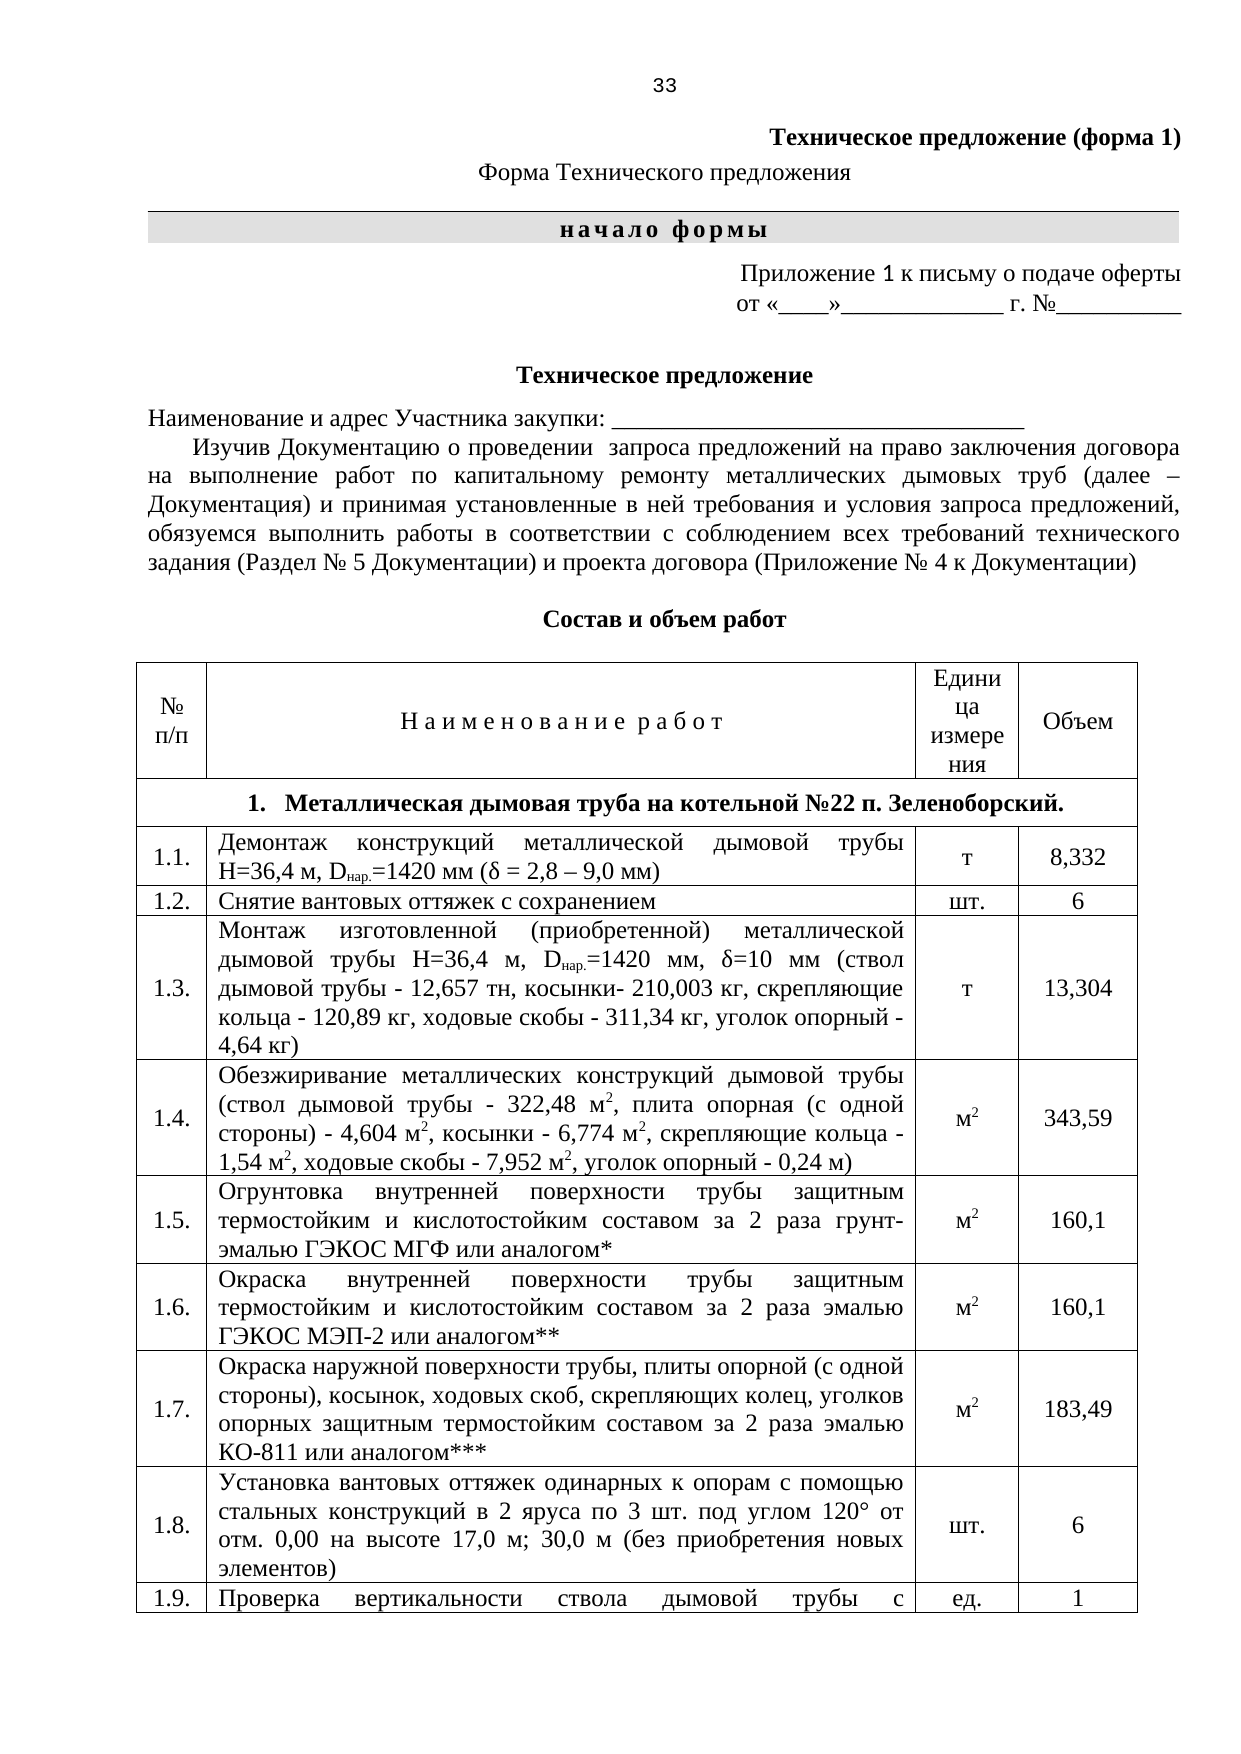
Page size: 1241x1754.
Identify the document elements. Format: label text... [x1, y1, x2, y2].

table_cell 1.9. [137, 1583, 206, 1612]
text Форма Технического предложения [148, 157, 1181, 186]
table_cell Снятие вантовых оттяжек с сохранением [207, 886, 915, 914]
table_cell 13,304 [1019, 916, 1137, 1059]
table_cell Обезжиривание металлических конструкций дымовой трубы (ствол дымовой трубы - 322,48 м2, плита опорная (с одной стороны) - 4,604 м2, косынки - 6,774 м2, скрепляющие кольца - 1,54 м2, ходовые скобы - 7,952 м2, уголок опорный - 0,24 м) [207, 1060, 915, 1175]
table_cell 1.3. [137, 916, 206, 1059]
text Техническое предложение [148, 360, 1181, 388]
table_cell Огрунтовка внутренней поверхности трубы защитным термостойким и кислотостойким составом за 2 раза грунт-эмалью ГЭКОС МГФ или аналогом* [207, 1176, 915, 1263]
table_cell Установка вантовых оттяжек одинарных к опорам с помощью стальных конструкций в 2 яруса по 3 шт. под углом 120° от отм. 0,00 на высоте 17,0 м; 30,0 м (без приобретения новых элементов) [207, 1467, 915, 1582]
table_header Единица измерения [916, 663, 1018, 778]
text Наименование и адрес Участника закупки: _________________________________ [148, 403, 1181, 432]
table_cell шт. [916, 1467, 1018, 1582]
table_cell 1.8. [137, 1467, 206, 1582]
table_cell ед. [916, 1583, 1018, 1612]
text Приложение 2 к письму о подаче оферты от «____»_____________ г. №__________ [148, 257, 1181, 317]
text начало формы [148, 212, 1179, 243]
table_cell м2 [916, 1176, 1018, 1263]
table_cell 6 [1019, 1467, 1137, 1582]
table_header Н а и м е н о в а н и е р а б о т [207, 663, 915, 778]
table_cell 1.5. [137, 1176, 206, 1263]
table_cell т [916, 916, 1018, 1059]
table_cell 1.2. [137, 886, 206, 914]
table_cell 183,49 [1019, 1351, 1137, 1466]
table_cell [207, 1583, 915, 1612]
table_header Объем [1019, 663, 1137, 778]
table_cell Окраска наружной поверхности трубы, плиты опорной (с одной стороны), косынок, ходовых скоб, скрепляющих колец, уголков опорных защитным термостойким составом за 2 раза эмалью КО-811 или аналогом*** [207, 1351, 915, 1466]
table_cell шт. [916, 886, 1018, 914]
table_cell 8,332 [1019, 827, 1137, 885]
table_cell Окраска внутренней поверхности трубы защитным термостойким и кислотостойким составом за 2 раза эмалью ГЭКОС МЭП-2 или аналогом** [207, 1264, 915, 1350]
table_cell м2 [916, 1060, 1018, 1175]
table_cell 6 [1019, 886, 1137, 914]
subtitle Техническое предложение (форма 2) [148, 122, 1181, 151]
table_header № п/п [137, 663, 206, 778]
table_cell Демонтаж конструкций металлической дымовой трубы Н=36,4 м, Dнар.=1420 мм (δ = 2,8 – 9,0 мм) [207, 827, 915, 885]
table_cell 343,59 [1019, 1060, 1137, 1175]
table_cell м2 [916, 1351, 1018, 1466]
table_cell 160,1 [1019, 1264, 1137, 1350]
table_cell м2 [916, 1264, 1018, 1350]
table_cell 1.4. [137, 1060, 206, 1175]
table_cell Металлическая дымовая труба на котельной №22 п. Зеленоборский. [137, 779, 1137, 826]
table_cell 1 [1019, 1583, 1137, 1612]
table_cell Монтаж изготовленной (приобретенной) металлической дымовой трубы Н=36,4 м, Dнар.=1420 мм, δ=10 мм (ствол дымовой трубы - 12,657 тн, косынки- 210,003 кг, скрепляющие кольца - 120,89 кг, ходовые скобы - 311,34 кг, уголок опорный - 4,64 кг) [207, 916, 915, 1059]
text Состав и объем работ [148, 604, 1181, 633]
table_cell 160,1 [1019, 1176, 1137, 1263]
table_cell 1.6. [137, 1264, 206, 1350]
text Изучив Документацию о проведении запроса предложений на право заключения договора на выполнение работ по капитальному ремонту металлических дымовых труб (далее – Документация) и принимая установленные в ней требования и условия запроса предложений, обязуемся выполнить работы в соответствии с соблюдением всех требований технического задания (Раздел № 5 Документации) и проекта договора (Приложение № 4 к Документации) [148, 432, 1181, 575]
table_cell 1.1. [137, 827, 206, 885]
table_cell 1.7. [137, 1351, 206, 1466]
table_cell т [916, 827, 1018, 885]
